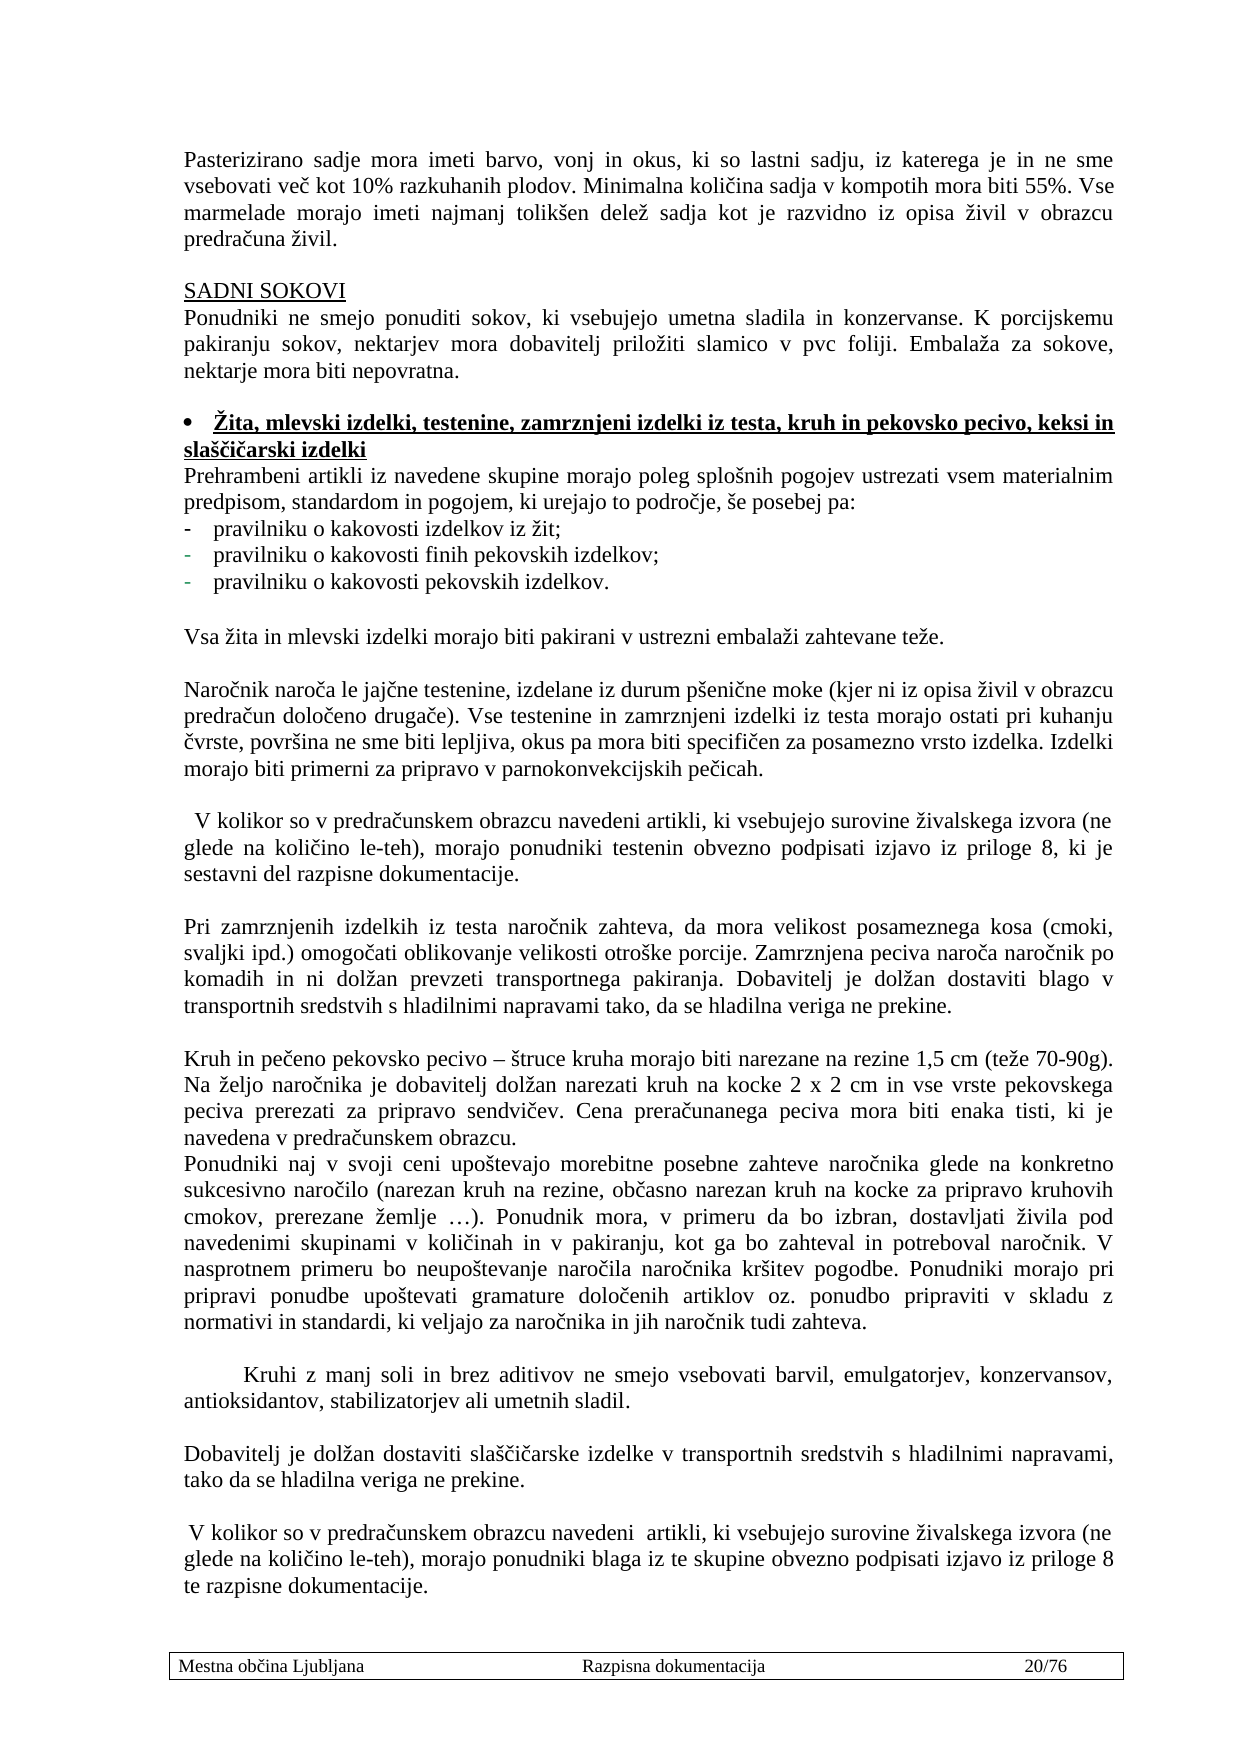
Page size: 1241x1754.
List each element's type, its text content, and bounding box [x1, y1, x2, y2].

list Vsa žita in mlevski izdelki morajo biti pakirani v ustrezni embalaži zahtevane teže. [184, 623, 1115, 649]
text Prehrambeni artikli iz navedene skupine morajo poleg splošnih pogojev ustrezati vsem materialnim predpisom, standardom in pogojem, ki urejajo to področje, še posebej pa: [184, 462, 1115, 515]
text V kolikor so v predračunskem obrazcu navedeni artikli, ki vsebujejo surovine živalskega izvora (ne glede na količino le-teh), morajo ponudniki testenin obvezno podpisati izjavo iz priloge 8, ki je sestavni del razpisne dokumentacije. [66, 807, 1115, 886]
list Kruh in pečeno pekovsko pecivo – štruce kruha morajo biti narezane na rezine 1,5 cm (teže 70-90g). Na željo naročnika je dobavitelj dolžan narezati kruh na kocke 2 x 2 cm in vse vrste pekovskega peciva prerezati za pripravo sendvičev. Cena preračunanega peciva mora biti enaka tisti, ki je navedena v predračunskem obrazcu. [184, 1044, 1115, 1150]
list Pri zamrznjenih izdelkih iz testa naročnik zahteva, da mora velikost posameznega kosa (cmoki, svaljki ipd.) omogočati oblikovanje velikosti otroške porcije. Zamrznjena peciva naroča naročnik po komadih in ni dolžan prevzeti transportnega pakiranja. Dobavitelj je dolžan dostaviti blago v transportnih sredstvih s hladilnimi napravami tako, da se hladilna veriga ne prekine. [184, 913, 1115, 1018]
list pravilniku o kakovosti finih pekovskih izdelkov; [184, 541, 1115, 568]
list Pasterizirano sadje mora imeti barvo, vonj in okus, ki so lastni sadju, iz katerega je in ne sme vsebovati več kot 10% razkuhanih plodov. Minimalna količina sadja v kompotih mora biti 55%. Vse marmelade morajo imeti najmanj tolikšen delež sadja kot je razvidno iz opisa živil v obrazcu predračuna živil. [184, 146, 1115, 251]
list pravilniku o kakovosti izdelkov iz žit; [184, 515, 1115, 541]
list Žita, mlevski izdelki, testenine, zamrznjeni izdelki iz testa, kruh in pekovsko pecivo, keksi in slaščičarski izdelki [184, 409, 1115, 462]
list Naročnik naroča le jajčne testenine, izdelane iz durum pšenične moke (kjer ni iz opisa živil v obrazcu predračun določeno drugače). Vse testenine in zamrznjeni izdelki iz testa morajo ostati pri kuhanju čvrste, površina ne sme biti lepljiva, okus pa mora biti specifičen za posamezno vrsto izdelka. Izdelki morajo biti primerni za pripravo v parnokonvekcijskih pečicah. [184, 676, 1115, 781]
list V kolikor so v predračunskem obrazcu navedeni artikli, ki vsebujejo surovine živalskega izvora (ne glede na količino le-teh), morajo ponudniki blaga iz te skupine obvezno podpisati izjavo iz priloge 8 te razpisne dokumentacije. [66, 1519, 1115, 1598]
list pravilniku o kakovosti pekovskih izdelkov. [184, 568, 1115, 594]
list Ponudniki naj v svoji ceni upoštevajo morebitne posebne zahteve naročnika glede na konkretno sukcesivno naročilo (narezan kruh na rezine, občasno narezan kruh na kocke za pripravo kruhovih cmokov, prerezane žemlje …). Ponudnik mora, v primeru da bo izbran, dostavljati živila pod navedenimi skupinami v količinah in v pakiranju, kot ga bo zahteval in potreboval naročnik. V nasprotnem primeru bo neupoštevanje naročila naročnika kršitev pogodbe. Ponudniki morajo pri pripravi ponudbe upoštevati gramature določenih artiklov oz. ponudbo pripraviti v skladu z normativi in standardi, ki veljajo za naročnika in jih naročnik tudi zahteva. [184, 1150, 1115, 1334]
text SADNI SOKOVI [184, 278, 1115, 304]
text Dobavitelj je dolžan dostaviti slaščičarske izdelke v transportnih sredstvih s hladilnimi napravami, tako da se hladilna veriga ne prekine. [184, 1440, 1115, 1493]
list Ponudniki ne smejo ponuditi sokov, ki vsebujejo umetna sladila in konzervanse. K porcijskemu pakiranju sokov, nektarjev mora dobavitelj priložiti slamico v pvc foliji. Embalaža za sokove, nektarje mora biti nepovratna. [184, 304, 1115, 383]
list Kruhi z manj soli in brez aditivov ne smejo vsebovati barvil, emulgatorjev, konzervansov, antioksidantov, stabilizatorjev ali umetnih sladil. [66, 1361, 1115, 1413]
